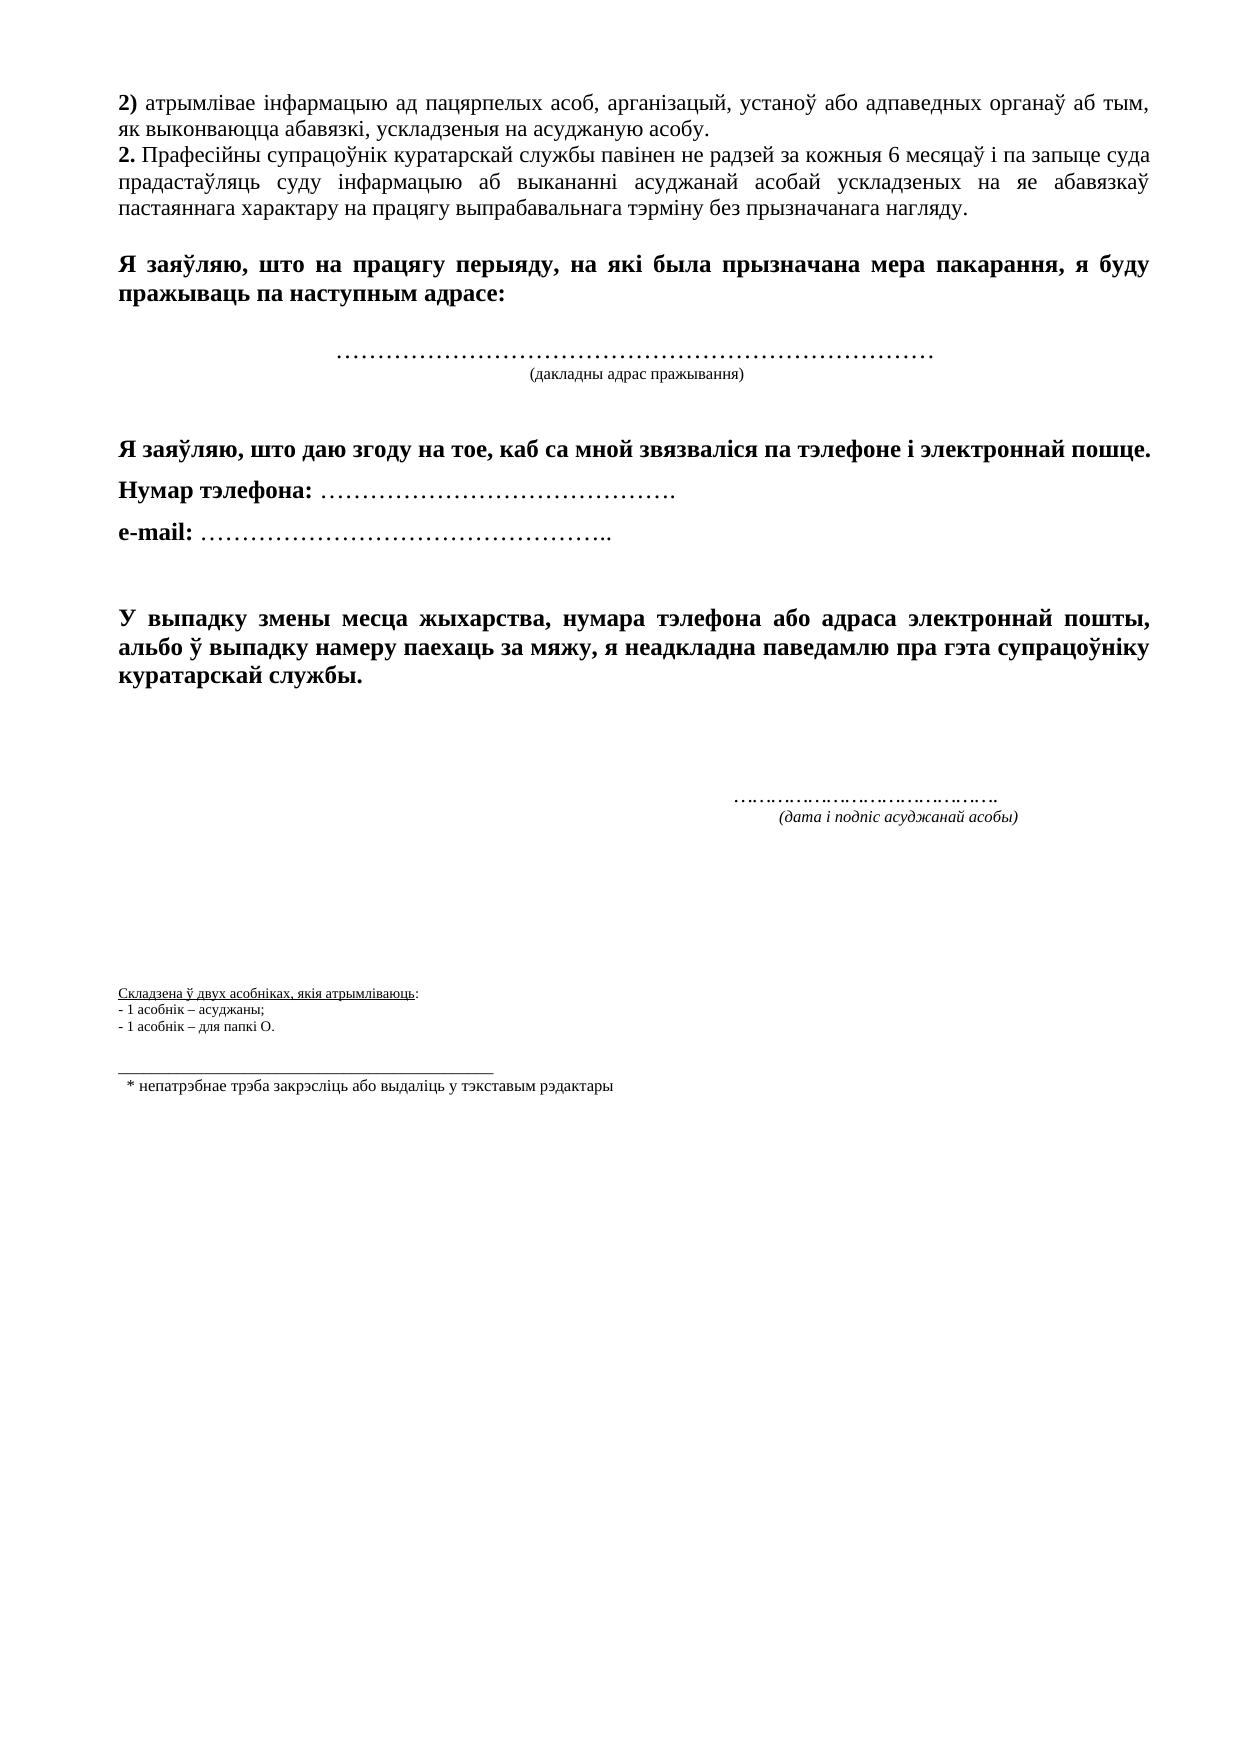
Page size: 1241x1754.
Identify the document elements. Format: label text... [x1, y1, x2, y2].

text Нумар тэлефона: ……………………………………. [118, 475, 1152, 504]
text У выпадку змены месца жыхарства, нумара тэлефона або адраса электроннай пошты, альбо ў выпадку намеру паехаць за мяжу, я неадкладна паведамлю пра гэта супрацоўніку куратарскай службы. [118, 603, 1152, 689]
text - 1 асобнік – для папкі О. [118, 1018, 1152, 1035]
text _____________________________________________ [118, 1057, 1152, 1076]
text Cкладзена ў двух асобніках, якія атрымліваюць: [118, 984, 1152, 1001]
text e-mail: ………………………………………….. [118, 517, 1152, 545]
text (дата і подпіс асуджанай асобы) [634, 807, 1152, 826]
text ……………………………………. [634, 783, 1152, 807]
text * непатрэбнае трэба закрэсліць або выдаліць у тэкставым рэдактары [118, 1076, 1152, 1095]
text 2. Прафесійны супрацоўнік куратарскай службы павінен не радзей за кожныя 6 месяцаў і па запыце суда прадастаўляць суду інфармацыю аб выкананні асуджанай асобай ускладзеных на яе абавязкаў пастаяннага характару на працягу выпрабавальнага тэрміну без прызначанага нагляду. [118, 141, 1152, 220]
text - 1 асобнік – асуджаны; [118, 1001, 1152, 1018]
text 2) атрымлівае інфармацыю ад пацярпелых асоб, арганізацый, устаноў або адпаведных органаў аб тым, як выконваюцца абавязкі, ускладзеныя на асуджаную асобу. [118, 89, 1152, 141]
text Я заяўляю, што на працягу перыяду, на які была прызначана мера пакарання, я буду пражываць па наступным адрасе: [118, 249, 1152, 307]
text (дакладны адрас пражывання) [118, 364, 1152, 383]
text ……………………………………………………………… [118, 335, 1152, 364]
text Я заяўляю, што даю згоду на тое, каб са мной звязваліся па тэлефоне і электроннай пошце. [118, 434, 1152, 463]
